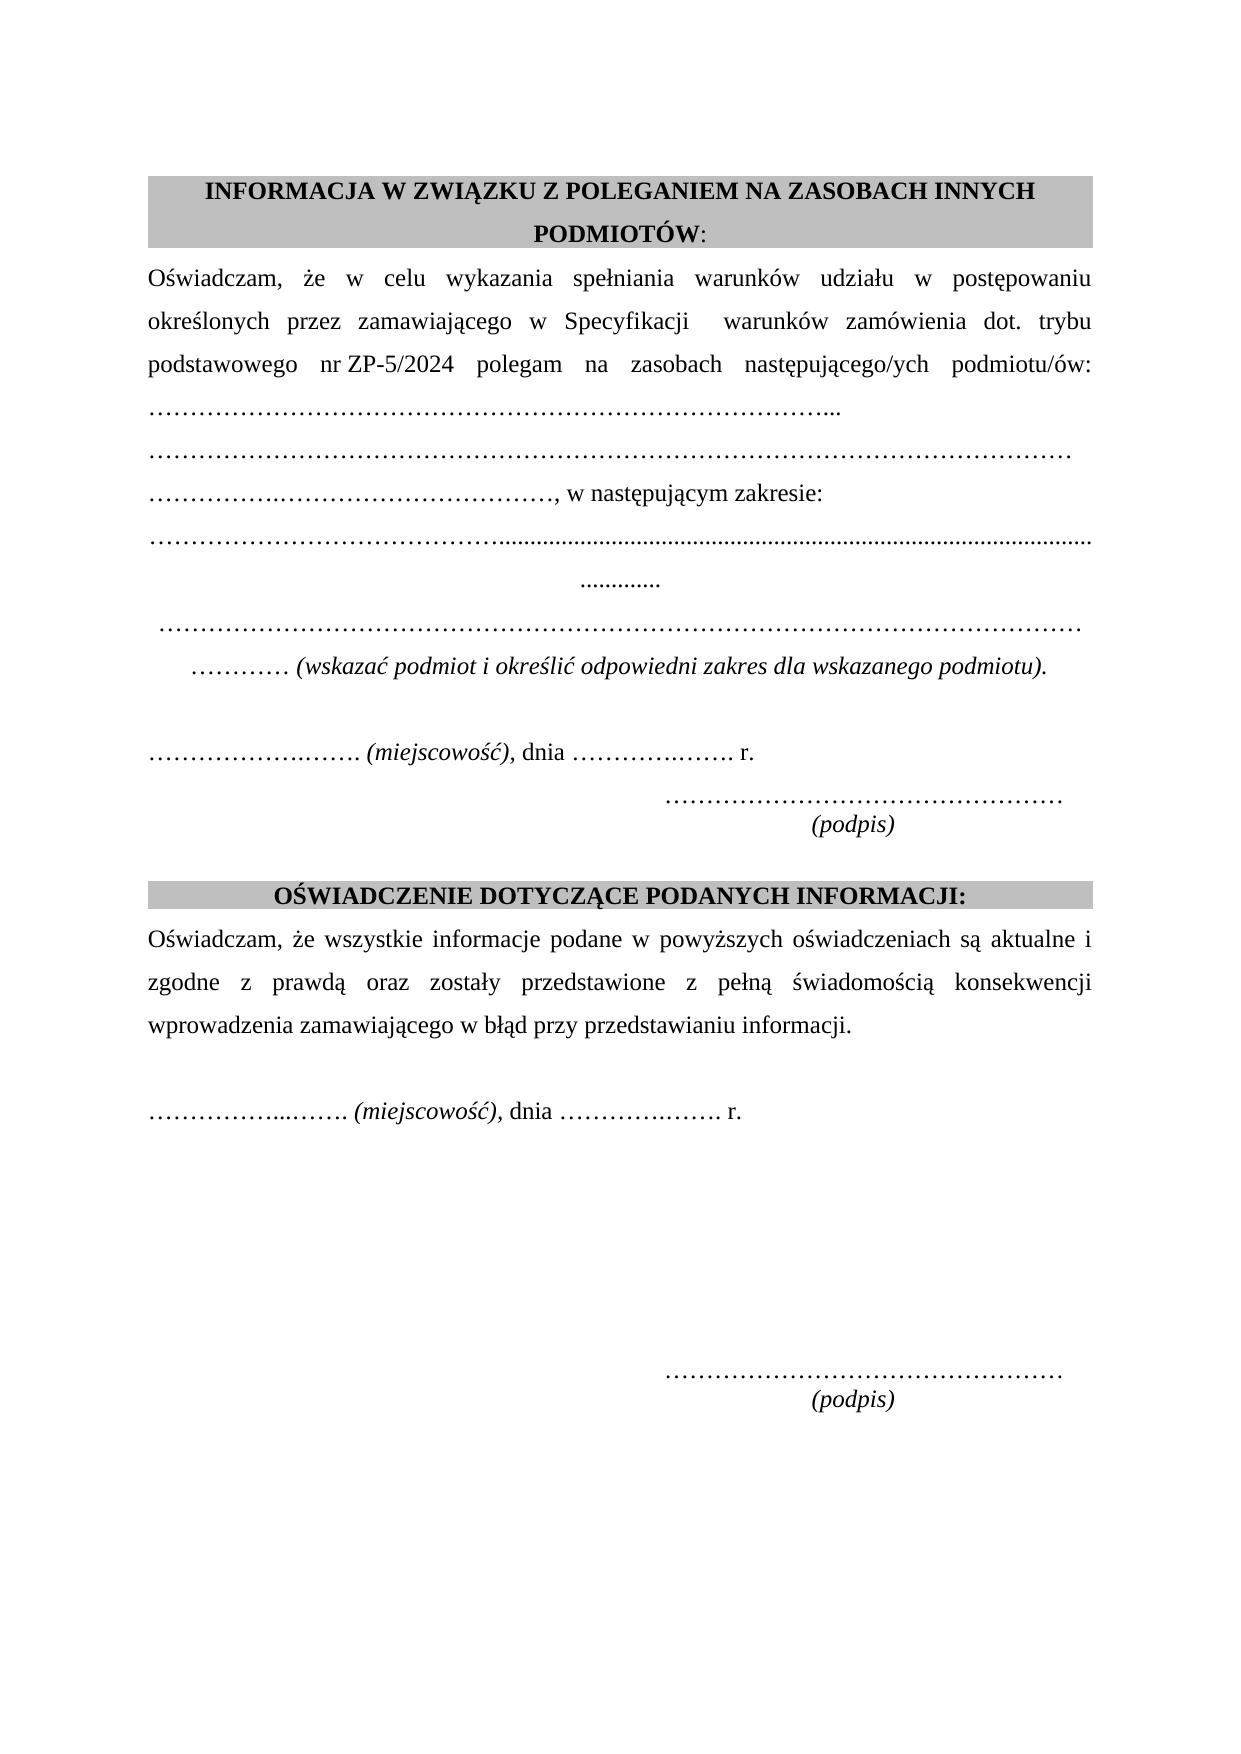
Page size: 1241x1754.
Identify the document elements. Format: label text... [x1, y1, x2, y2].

text ………………………………………… [148, 780, 1093, 809]
text Oświadczam, że wszystkie informacje podane w powyższych oświadczeniach są aktualne i zgodne z prawdą oraz zostały przedstawione z pełną świadomością konsekwencji wprowadzenia zamawiającego w błąd przy przedstawianiu informacji. [148, 924, 1093, 1039]
text ……………….……. (miejscowość), dnia ………….……. r. [148, 737, 1093, 766]
text ……………...……. (miejscowość), dnia ………….……. r. [148, 1096, 1093, 1125]
text (podpis) [738, 1384, 1093, 1413]
text Oświadczam, że w celu wykazania spełniania warunków udziału w postępowaniu określonych przez zamawiającego w Specyfikacji warunków zamówienia dot. trybu podstawowego nr ZP-5/2024 polegam na zasobach następującego/ych podmiotu/ów: ………………………………………………………………………...……………………………………………………………………………………………………………….……………………………, w następującym zakresie: [148, 263, 1093, 507]
text OŚWIADCZENIE DOTYCZĄCE PODANYCH INFORMACJI: [148, 881, 1093, 909]
text ……………………………………............................................................................................................ …………………………………………………………………………………………………………… (wskazać podmiot i określić odpowiedni zakres dla wskazanego podmiotu). [148, 521, 1093, 679]
text INFORMACJA W ZWIĄZKU Z POLEGANIEM NA ZASOBACH INNYCH PODMIOTÓW: [148, 176, 1093, 248]
text ………………………………………… [148, 1355, 1093, 1384]
text (podpis) [738, 809, 1093, 838]
